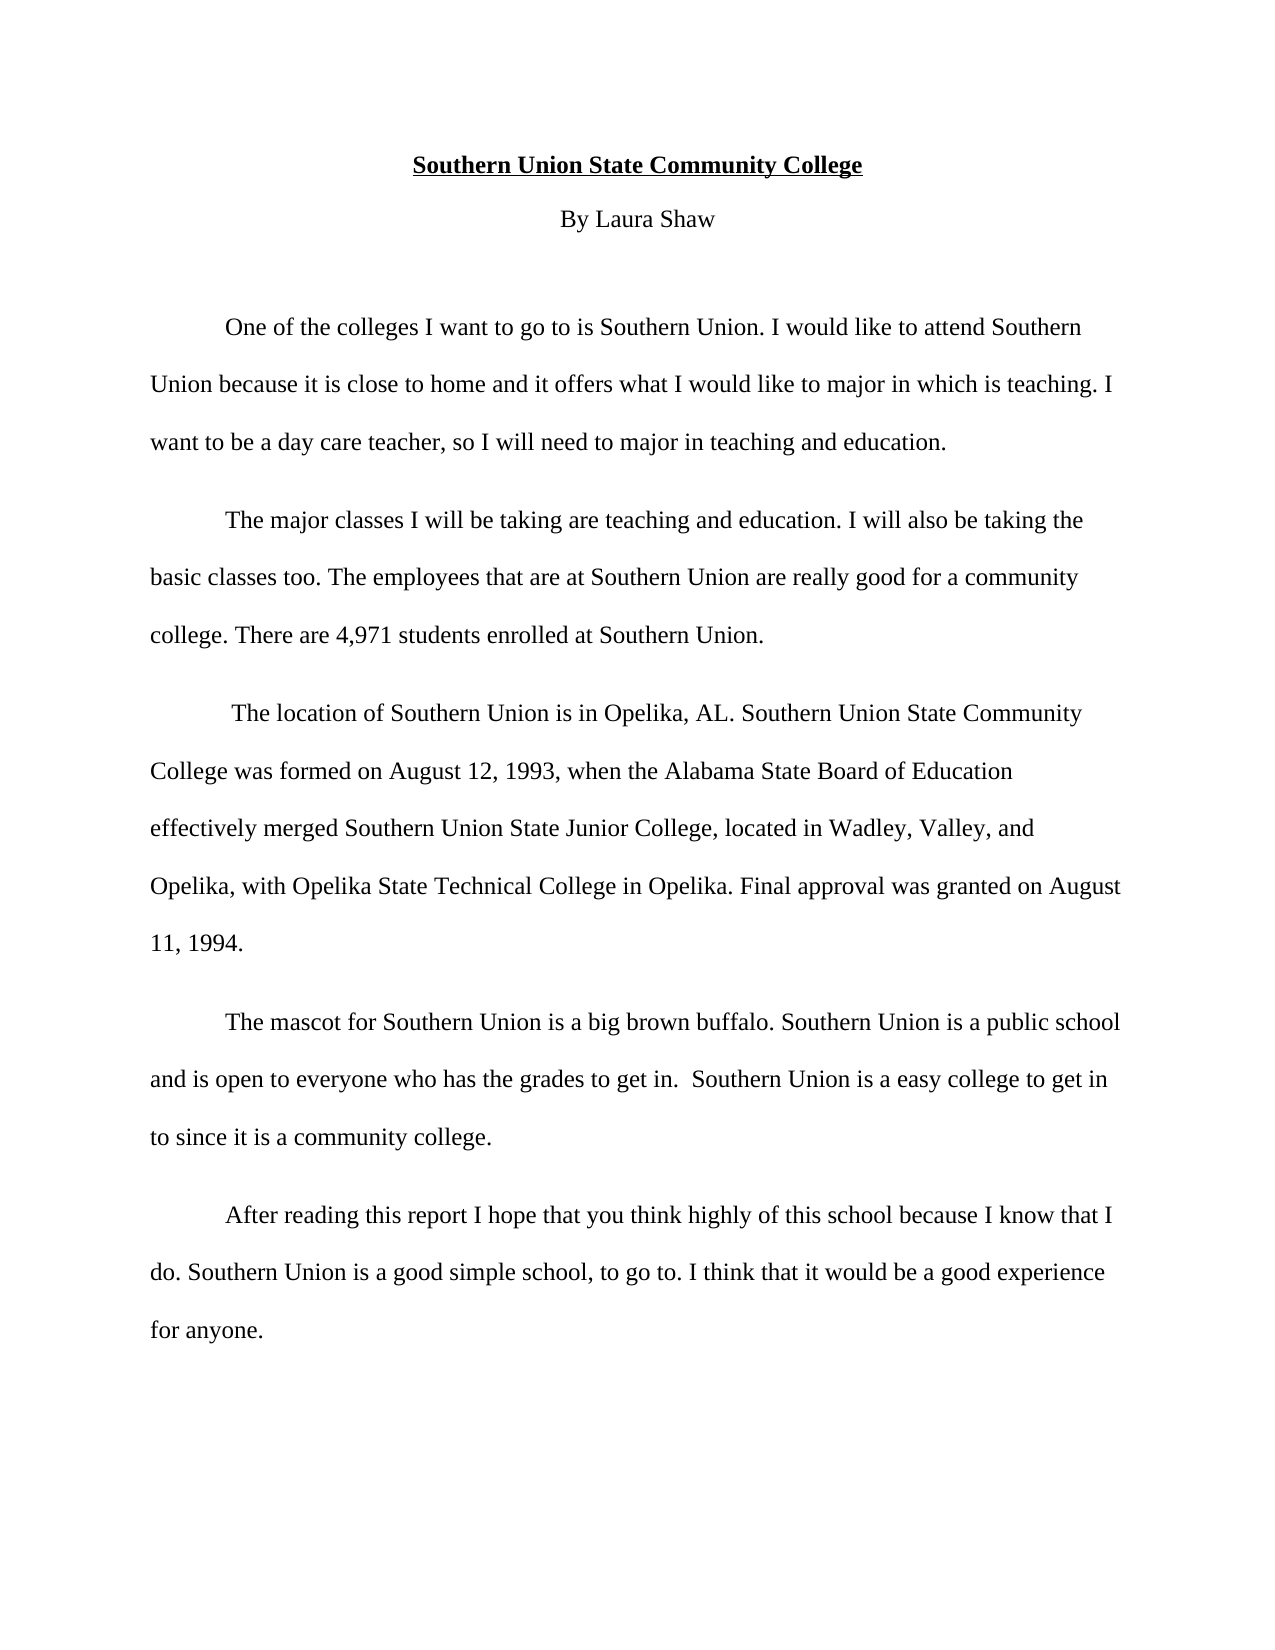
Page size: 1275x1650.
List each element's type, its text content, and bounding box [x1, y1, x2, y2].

text By Laura Shaw [150, 204, 1125, 233]
text One of the colleges I want to go to is Southern Union. I would like to attend Southern Union because it is close to home and it offers what I would like to major in which is teaching. I want to be a day care teacher, so I will need to major in teaching and education. [150, 312, 1125, 455]
text Southern Union State Community College [150, 150, 1125, 179]
text The mascot for Southern Union is a big brown buffalo. Southern Union is a public school and is open to everyone who has the grades to get in. Southern Union is a easy college to get in to since it is a community college. [150, 1007, 1125, 1150]
text The location of Southern Union is in Opelika, AL. Southern Union State Community College was formed on August 12, 1993, when the Alabama State Board of Education effectively merged Southern Union State Junior College, located in Wadley, Valley, and Opelika, with Opelika State Technical College in Opelika. Final approval was granted on August 11, 1994. [150, 698, 1125, 957]
text The major classes I will be taking are teaching and education. I will also be taking the basic classes too. The employees that are at Southern Union are really good for a community college. There are 4,971 students enrolled at Southern Union. [150, 505, 1125, 649]
text After reading this report I hope that you think highly of this school because I know that I do. Southern Union is a good simple school, to go to. I think that it would be a good experience for anyone. [150, 1200, 1125, 1344]
